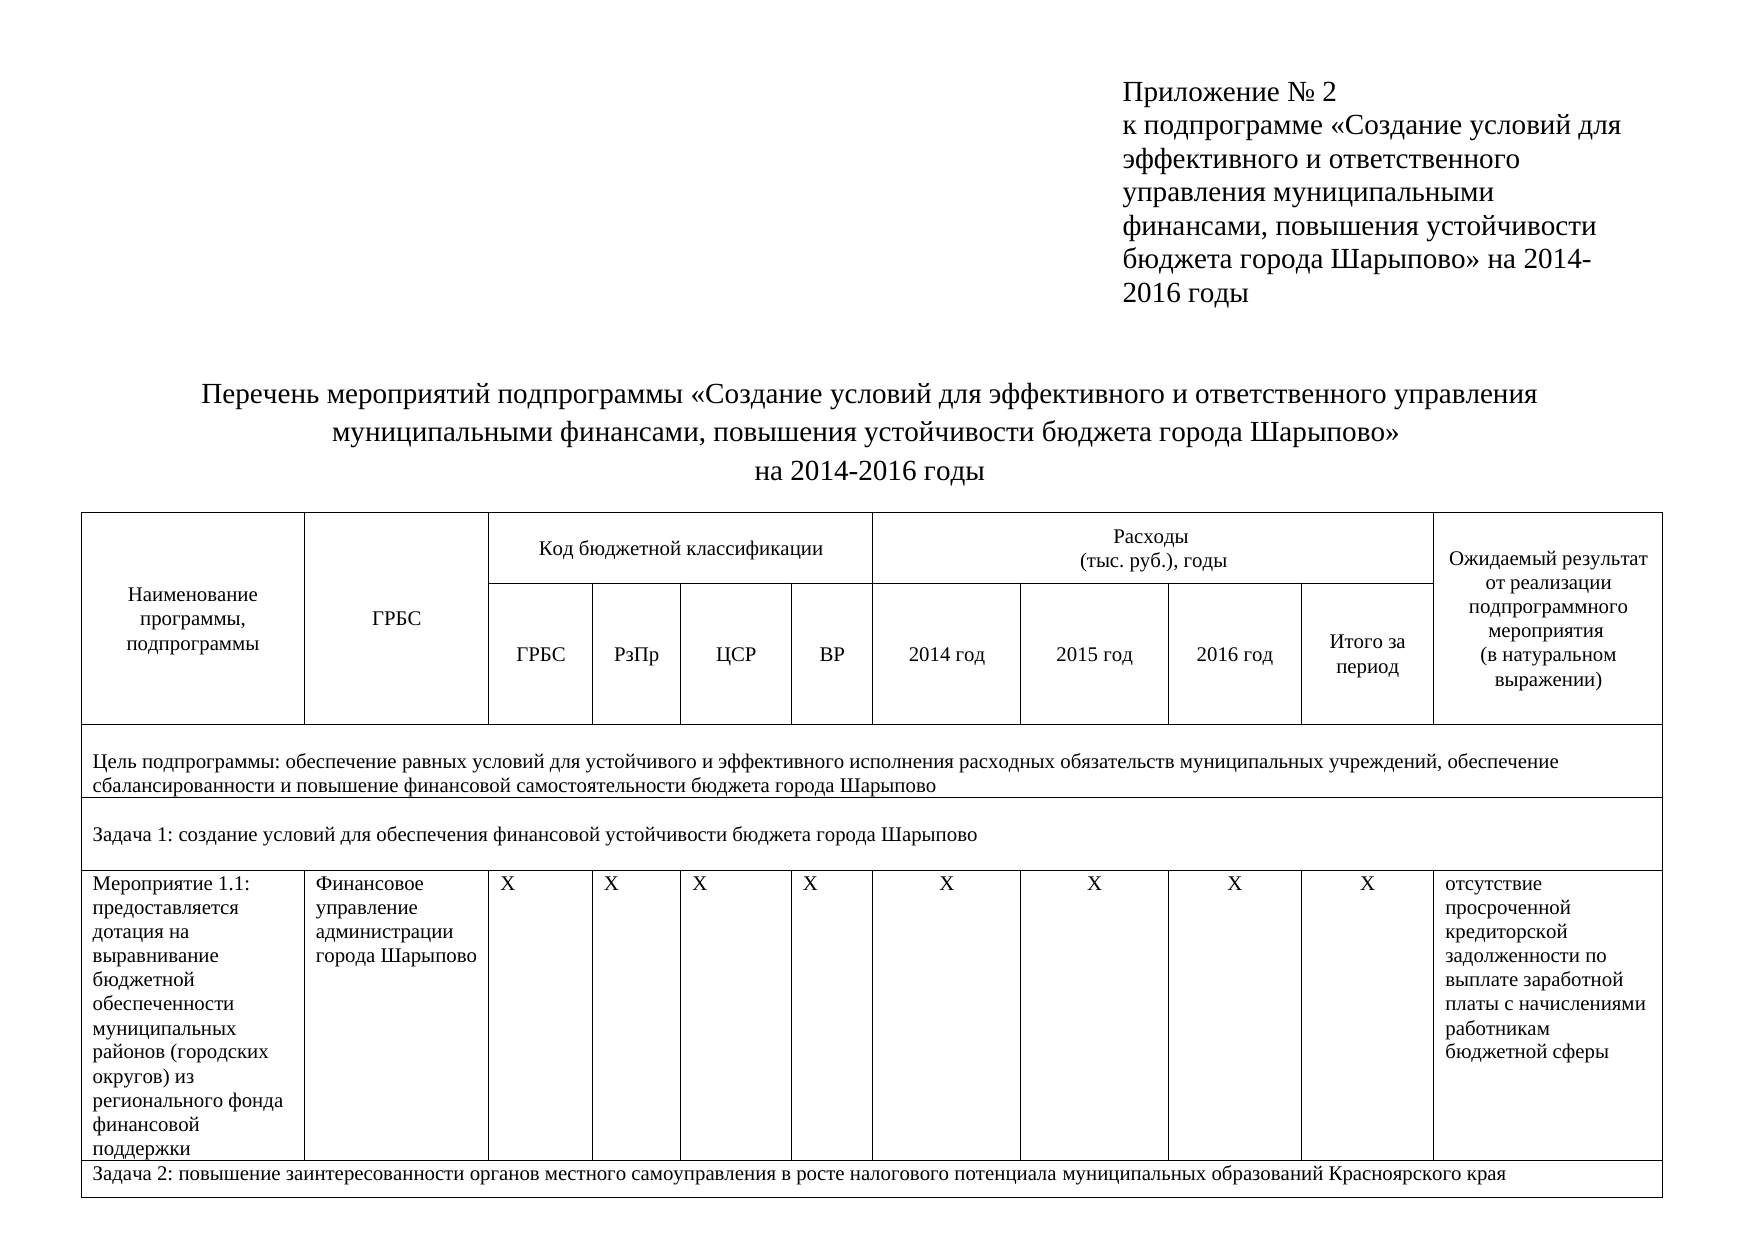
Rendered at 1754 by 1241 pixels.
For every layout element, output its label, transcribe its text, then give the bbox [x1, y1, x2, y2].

table_header Код бюджетной классификации [489, 513, 872, 582]
table_cell Х [593, 871, 680, 1160]
text к подпрограмме «Создание условий для эффективного и ответственного управления муниципальными финансами, повышения устойчивости бюджета города Шарыпово» на 2014-2016 годы [1122, 107, 1636, 309]
table_cell Х [1169, 871, 1301, 1160]
table_cell Х [792, 871, 872, 1160]
table_cell РзПр [593, 584, 680, 723]
table_cell Итого за период [1302, 584, 1433, 723]
table_cell 2015 год [1021, 584, 1168, 723]
table_cell Х [1021, 871, 1168, 1160]
text Перечень мероприятий подпрограммы «Создание условий для эффективного и ответственного управления муниципальными финансами, повышения устойчивости бюджета города Шарыпово» на 2014-2016 годы [103, 376, 1636, 486]
table_cell 2014 год [873, 584, 1020, 723]
table_header Расходы (тыс. руб.), годы [873, 513, 1433, 582]
table_header Ожидаемый результат от реализации подпрограммного мероприятия (в натуральном выражении) [1434, 513, 1662, 723]
table_cell ЦСР [681, 584, 791, 723]
table_cell Х [1302, 871, 1433, 1160]
table_cell ГРБС [489, 584, 592, 723]
table_cell ВР [792, 584, 872, 723]
table_cell 2016 год [1169, 584, 1301, 723]
table_cell Х [873, 871, 1020, 1160]
table_cell Х [489, 871, 592, 1160]
text Приложение № 2 [1122, 74, 1636, 107]
table_header ГРБС [305, 513, 488, 723]
table_cell Х [681, 871, 791, 1160]
table_cell отсутствие просроченной кредиторской задолженности по выплате заработной платы с начислениями работникам бюджетной сферы [1434, 871, 1662, 1160]
table_cell Задача 2: повышение заинтересованности органов местного самоуправления в росте налогового потенциала муниципальных образований Красноярского края [82, 1161, 1662, 1197]
table_cell Задача 1: создание условий для обеспечения финансовой устойчивости бюджета города Шарыпово [82, 798, 1662, 870]
table_header Наименование программы, подпрограммы [82, 513, 304, 723]
table_cell Цель подпрограммы: обеспечение равных условий для устойчивого и эффективного исполнения расходных обязательств муниципальных учреждений, обеспечение сбалансированности и повышение финансовой самостоятельности бюджета города Шарыпово [82, 725, 1662, 797]
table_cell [305, 871, 488, 1160]
table_cell Мероприятие 1.1: предоставляется дотация на выравнивание бюджетной обеспеченности муниципальных районов (городских округов) из регионального фонда финансовой поддержки [82, 871, 304, 1160]
